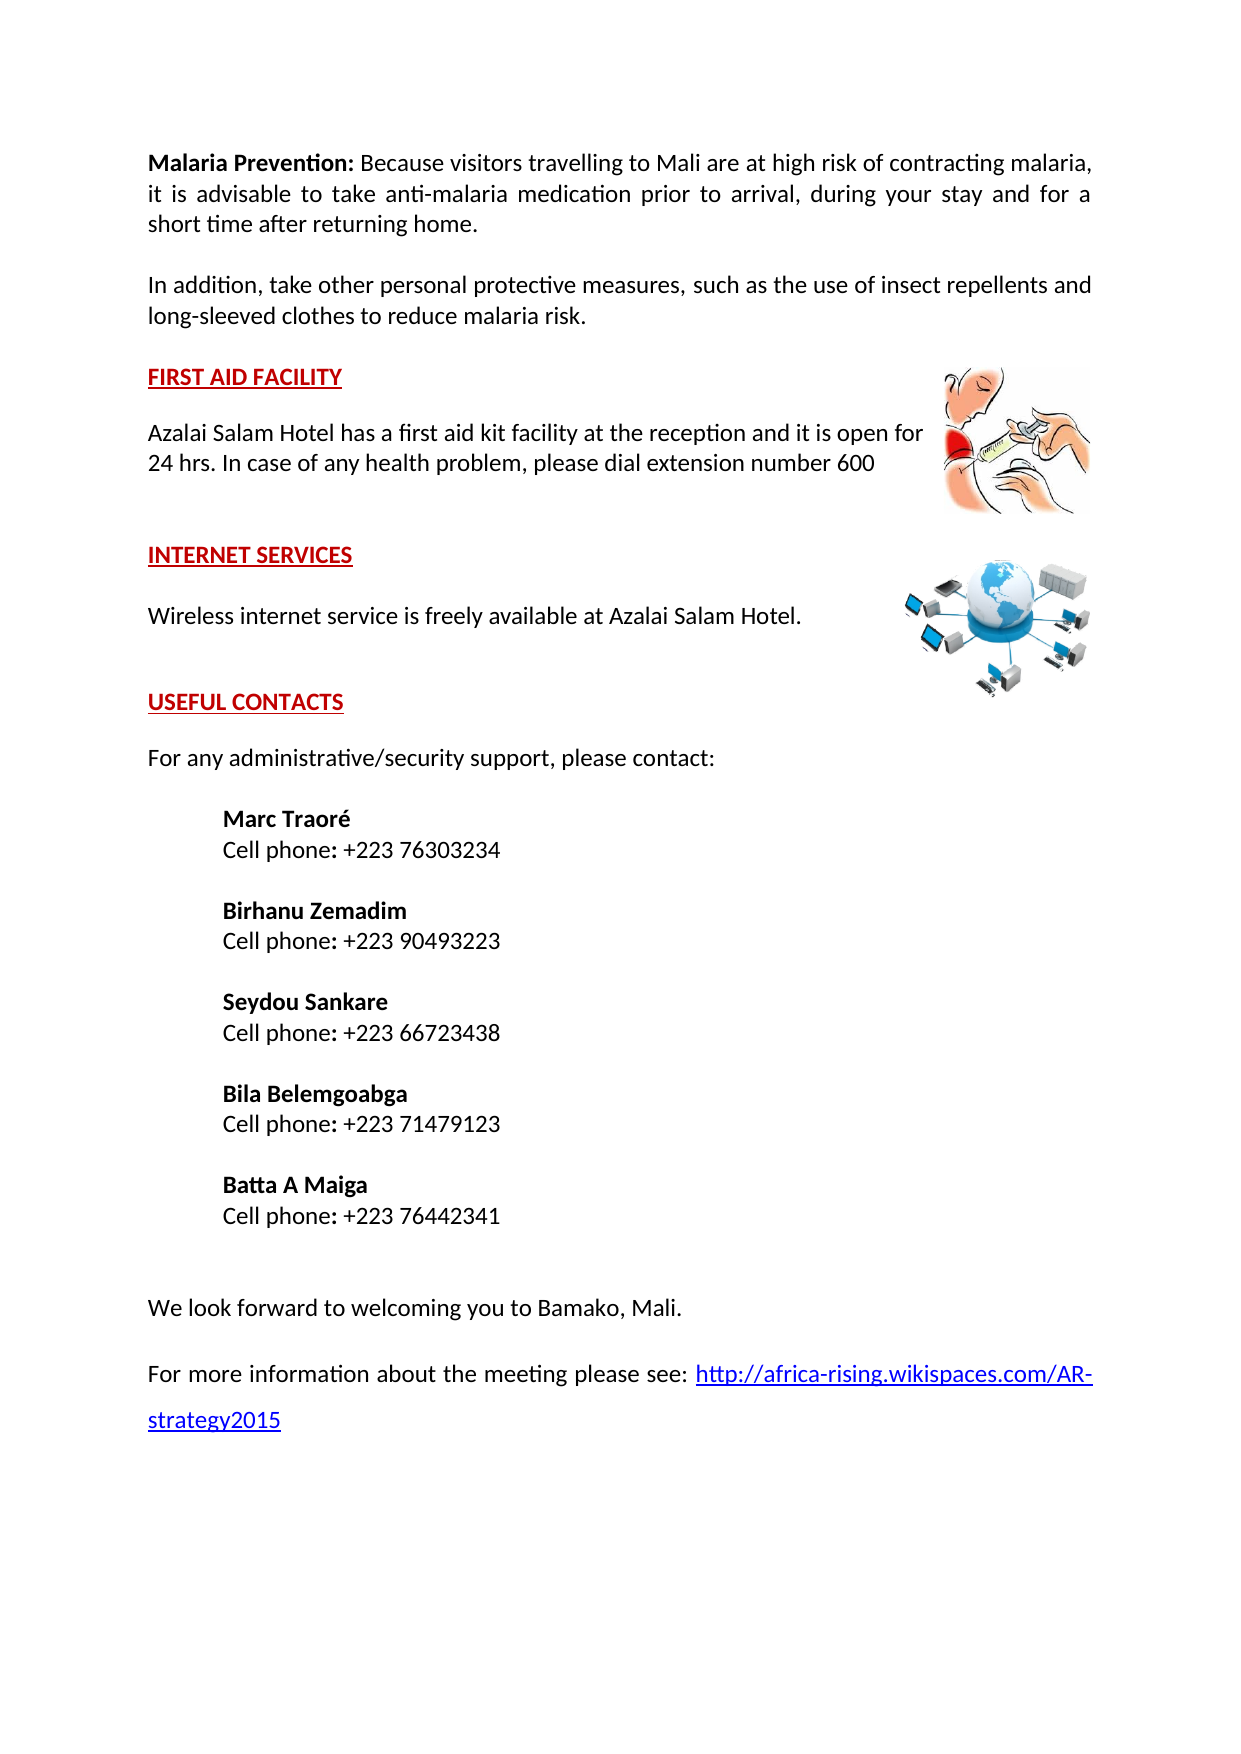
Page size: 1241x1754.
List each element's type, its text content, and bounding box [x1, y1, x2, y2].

text USEFUL CONTACTS [148, 687, 1093, 717]
text For more information about the meeting please see: http://africa-rising.wikispaces.com/AR-strategy2015 [148, 1358, 1093, 1434]
text INTERNET SERVICES [148, 539, 1093, 570]
list For any administrative/security support, please contact: [148, 742, 1093, 773]
list Birhanu Zemadim [185, 895, 1093, 926]
text Cell phone: +223 71479123 [185, 1109, 1093, 1139]
text Cell phone: +223 66723438 [185, 1017, 1093, 1048]
text We look forward to welcoming you to Bamako, Mali. [148, 1292, 1093, 1322]
list Seydou Sankare [185, 987, 1093, 1017]
text Cell phone: +223 76303234 [185, 834, 1093, 864]
list Marc Traoré [185, 803, 1093, 834]
text In addition, take other personal protective measures, such as the use of insect repellents and long-sleeved clothes to reduce malaria risk. [148, 270, 1093, 331]
text Azalai Salam Hotel has a first aid kit facility at the reception and it is open for 24 hrs. In case of any health problem, please dial extension number 600 [148, 417, 943, 478]
text Cell phone: +223 90493223 [185, 926, 1093, 956]
picture [943, 367, 1091, 514]
text FIRST AID FACILITY [148, 361, 1093, 392]
text Batta A Maiga [185, 1170, 1093, 1200]
picture [903, 559, 1090, 700]
text Cell phone: +223 76442341 [185, 1200, 1093, 1231]
text Wireless internet service is freely available at Azalai Salam Hotel. [148, 600, 903, 631]
list Bila Belemgoabga [185, 1078, 1093, 1109]
list Malaria Prevention: Because visitors travelling to Mali are at high risk of contracting malaria, it is advisable to take anti-malaria medication prior to arrival, during your stay and for a short time after returning home. [148, 148, 1093, 239]
